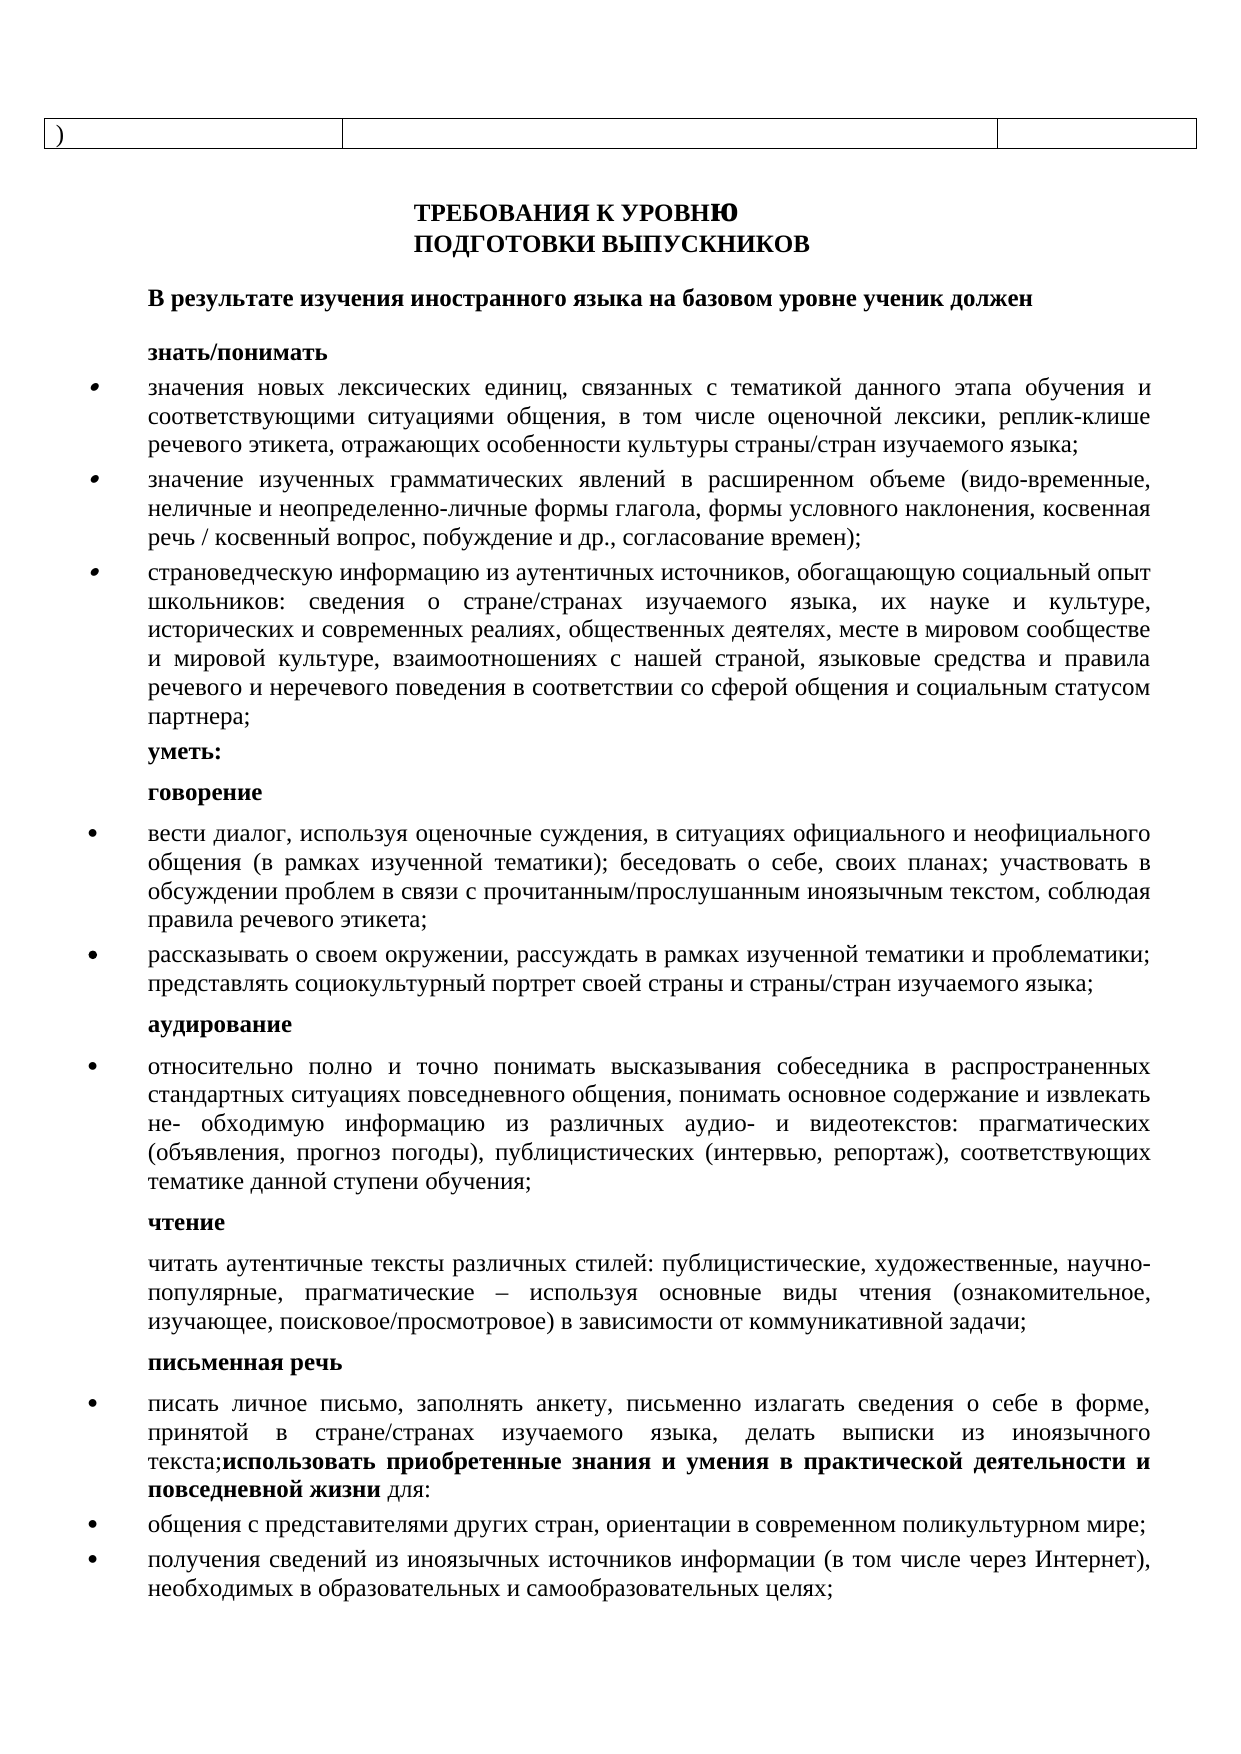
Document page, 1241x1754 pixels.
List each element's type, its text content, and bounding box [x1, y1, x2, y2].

text уметь: [148, 736, 1152, 764]
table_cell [998, 119, 1196, 148]
text говорение [89, 777, 1152, 806]
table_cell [45, 119, 342, 148]
text знать/понимать [89, 337, 1152, 366]
list писать личное письмо, заполнять анкету, письменно излагать сведения о себе в форме, принятой в стране/странах изучаемого языка, делать выписки из иноязычного текста;использовать приобретенные знания и умения в практической деятельности и повседневной жизни для: [89, 1388, 1152, 1503]
list вести диалог, используя оценочные суждения, в ситуациях официального и неофициального общения (в рамках изученной тематики); беседовать о себе, своих планах; участвовать в обсуждении проблем в связи с прочитанным/прослушанным иноязычным текстом, соблюдая правила речевого этикета; [89, 818, 1152, 933]
subtitle ТРЕБОВАНИЯ К УРОВНю ПОДГОТОВКИ ВЫПУСКНИКОВ [89, 186, 1152, 258]
text чтение [89, 1207, 1152, 1236]
list получения сведений из иноязычных источников информации (в том числе через Интернет), необходимых в образовательных и самообразовательных целях; [89, 1544, 1152, 1602]
list относительно полно и точно понимать высказывания собеседника в распространенных стандартных ситуациях повседневного общения, понимать основное содержание и извлекать не- обходимую информацию из различных аудио- и видеотекстов: прагматических (объявления, прогноз погоды), публицистических (интервью, репортаж), соответствующих тематике данной ступени обучения; [89, 1051, 1152, 1194]
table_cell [343, 119, 997, 148]
list значение изученных грамматических явлений в расширенном объеме (видо-временные, неличные и неопределенно-личные формы глагола, формы условного наклонения, косвенная речь / косвенный вопрос, побуждение и др., согласование времен); [89, 464, 1152, 551]
text письменная речь [89, 1347, 1152, 1376]
list общения с представителями других стран, ориентации в современном поликультурном мире; [89, 1509, 1152, 1538]
list рассказывать о своем окружении, рассуждать в рамках изученной тематики и проблематики; представлять социокультурный портрет своей страны и страны/стран изучаемого языка; [89, 939, 1152, 997]
text читать аутентичные тексты различных стилей: публицистические, художественные, научно-популярные, прагматические – используя основные виды чтения (ознакомительное, изучающее, поисковое/просмотровое) в зависимости от коммуникативной задачи; [148, 1248, 1152, 1334]
text В результате изучения иностранного языка на базовом уровне ученик должен [89, 283, 1152, 312]
list значения новых лексических единиц, связанных с тематикой данного этапа обучения и соответствующими ситуациями общения, в том числе оценочной лексики, реплик-клише речевого этикета, отражающих особенности культуры страны/стран изучаемого языка; [89, 372, 1152, 458]
text аудирование [89, 1009, 1152, 1038]
list страноведческую информацию из аутентичных источников, обогащающую социальный опыт школьников: сведения о стране/странах изучаемого языка, их науке и культуре, исторических и современных реалиях, общественных деятелях, месте в мировом сообществе и мировой культуре, взаимоотношениях с нашей страной, языковые средства и правила речевого и неречевого поведения в соответствии со сферой общения и социальным статусом партнера; [89, 557, 1152, 729]
